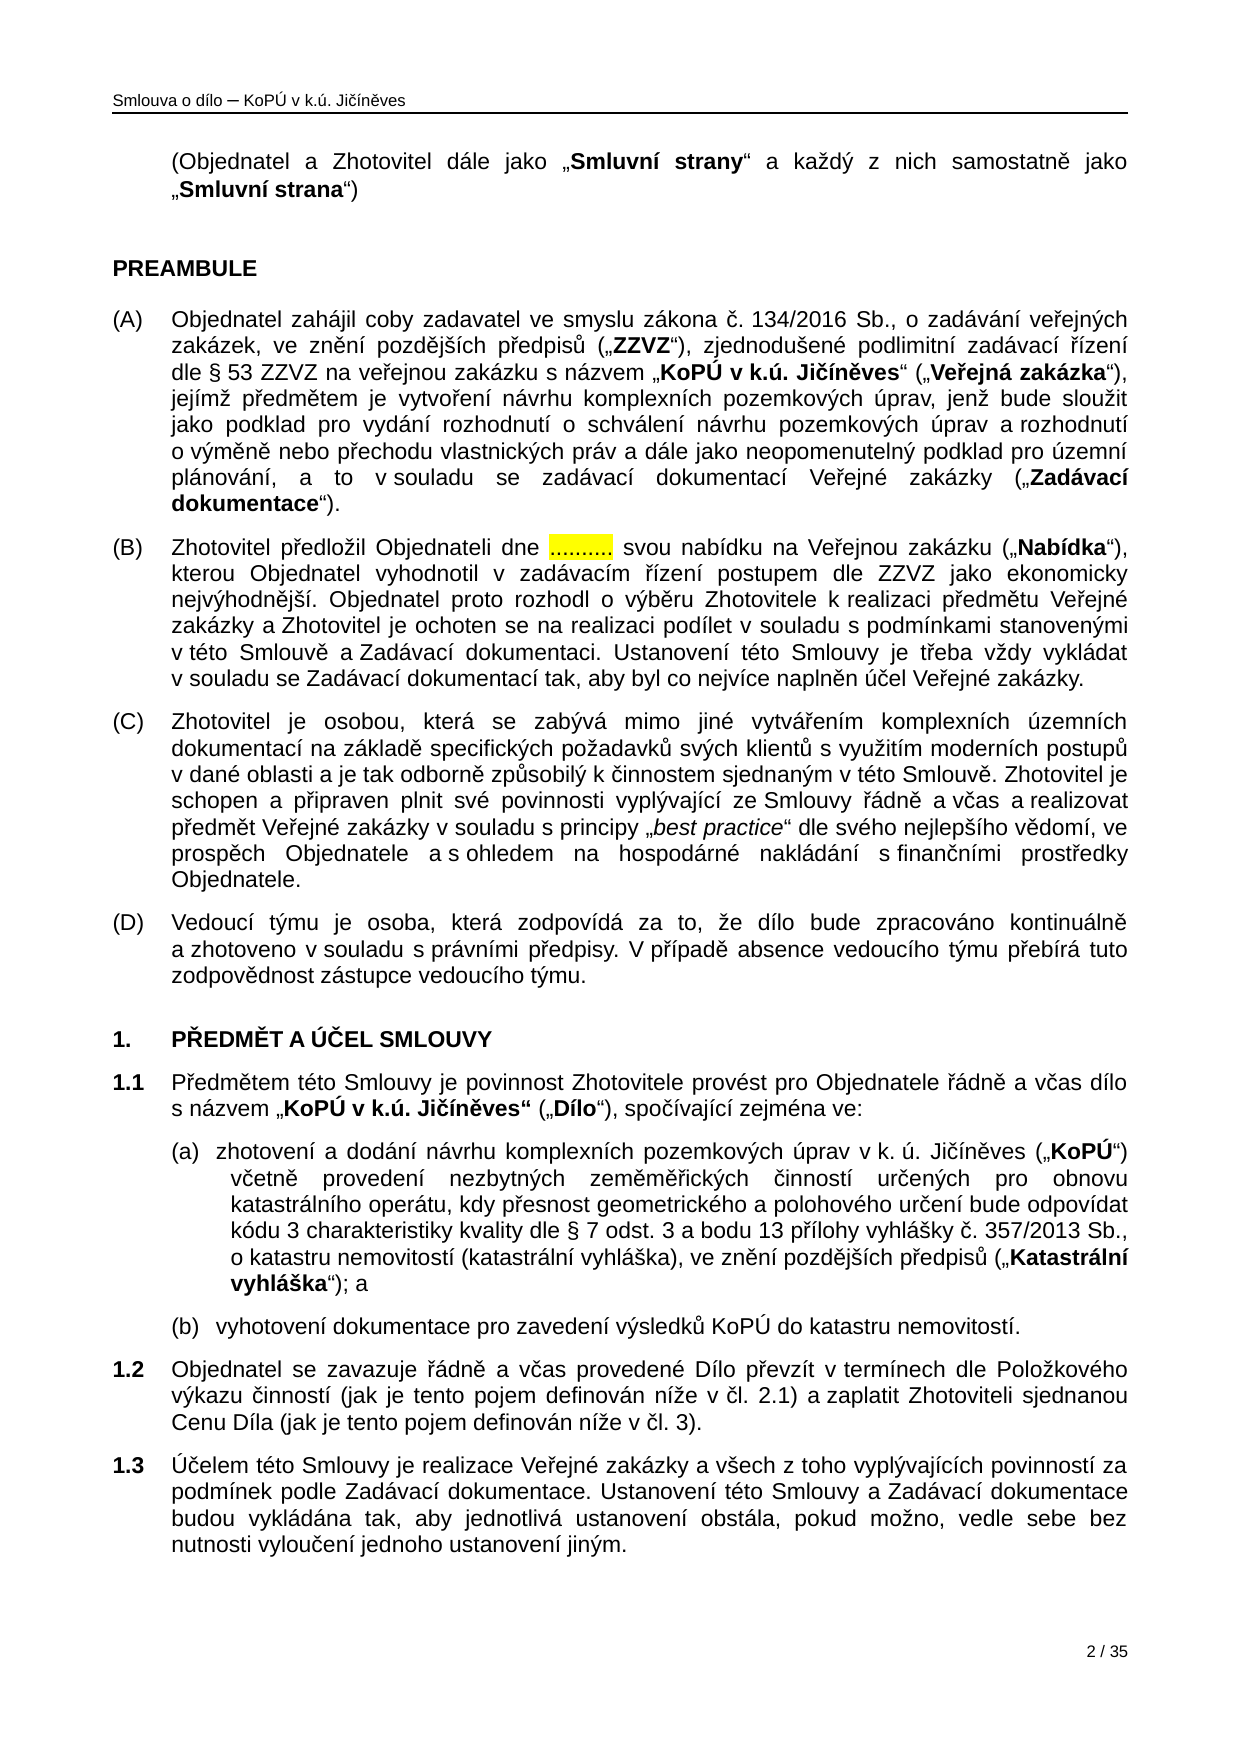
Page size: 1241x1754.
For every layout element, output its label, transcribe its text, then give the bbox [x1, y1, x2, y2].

text Zhotovitel je osobou, která se zabývá mimo jiné vytvářením komplexních územních dokumentací na základě specifických požadavků svých klientů s využitím moderních postupů v dané oblasti a je tak odborně způsobilý k činnostem sjednaným v této Smlouvě. Zhotovitel je schopen a připraven plnit své povinnosti vyplývající ze Smlouvy řádně a včas a realizovat předmět Veřejné zakázky v souladu s principy „best practice“ dle svého nejlepšího vědomí, ve prospěch Objednatele a s ohledem na hospodárné nakládání s finančními prostředky Objednatele. [112, 708, 1128, 893]
text Účelem této Smlouvy je realizace Veřejné zakázky a všech z toho vyplývajících povinností za podmínek podle Zadávací dokumentace. Ustanovení této Smlouvy a Zadávací dokumentace budou vykládána tak, aby jednotlivá ustanovení obstála, pokud možno, vedle sebe bez nutnosti vyloučení jednoho ustanovení jiným. [112, 1452, 1128, 1557]
text vyhotovení dokumentace pro zavedení výsledků KoPÚ do katastru nemovitostí. [171, 1313, 1128, 1339]
subtitle Preambule [112, 254, 1128, 281]
text Zhotovitel předložil Objednateli dne .......... svou nabídku na Veřejnou zakázku („Nabídka“), kterou Objednatel vyhodnotil v zadávacím řízení postupem dle ZZVZ jako ekonomicky nejvýhodnější. Objednatel proto rozhodl o výběru Zhotovitele k realizaci předmětu Veřejné zakázky a Zhotovitel je ochoten se na realizaci podílet v souladu s podmínkami stanovenými v této Smlouvě a Zadávací dokumentaci. Ustanovení této Smlouvy je třeba vždy vykládat v souladu se Zadávací dokumentací tak, aby byl co nejvíce naplněn účel Veřejné zakázky. [112, 533, 1128, 692]
text Objednatel se zavazuje řádně a včas provedené Dílo převzít v termínech dle Položkového výkazu činností (jak je tento pojem definován níže v čl. 2.1) a zaplatit Zhotoviteli sjednanou Cenu Díla (jak je tento pojem definován níže v čl. 3). [112, 1356, 1128, 1435]
text zhotovení a dodání návrhu komplexních pozemkových úprav v k. ú. Jičíněves („KoPÚ“) včetně provedení nezbytných zeměměřických činností určených pro obnovu katastrálního operátu, kdy přesnost geometrického a polohového určení bude odpovídat kódu 3 charakteristiky kvality dle § 7 odst. 3 a bodu 13 přílohy vyhlášky č. 357/2013 Sb., o katastru nemovitostí (katastrální vyhláška), ve znění pozdějších předpisů („Katastrální vyhláška“); a [171, 1138, 1128, 1296]
text Předmět a účel smlouvy [112, 1026, 1128, 1052]
text Objednatel zahájil coby zadavatel ve smyslu zákona č. 134/2016 Sb., o zadávání veřejných zakázek, ve znění pozdějších předpisů („ZZVZ“), zjednodušené podlimitní zadávací řízení dle § 53 ZZVZ na veřejnou zakázku s názvem „KoPÚ v k.ú. Jičíněves“ („Veřejná zakázka“), jejímž předmětem je vytvoření návrhu komplexních pozemkových úprav, jenž bude sloužit jako podklad pro vydání rozhodnutí o schválení návrhu pozemkových úprav a rozhodnutí o výměně nebo přechodu vlastnických práv a dále jako neopomenutelný podklad pro územní plánování, a to v souladu se zadávací dokumentací Veřejné zakázky („Zadávací dokumentace“). [112, 306, 1128, 517]
text Předmětem této Smlouvy je povinnost Zhotovitele provést pro Objednatele řádně a včas dílo s názvem „KoPÚ v k.ú. Jičíněves“ („Dílo“), spočívající zejména ve: [112, 1069, 1128, 1122]
text (Objednatel a Zhotovitel dále jako „Smluvní strany“ a každý z nich samostatně jako „Smluvní strana“) [171, 148, 1128, 202]
text Vedoucí týmu je osoba, která zodpovídá za to, že dílo bude zpracováno kontinuálně a zhotoveno v souladu s právními předpisy. V případě absence vedoucího týmu přebírá tuto zodpovědnost zástupce vedoucího týmu. [112, 909, 1128, 988]
